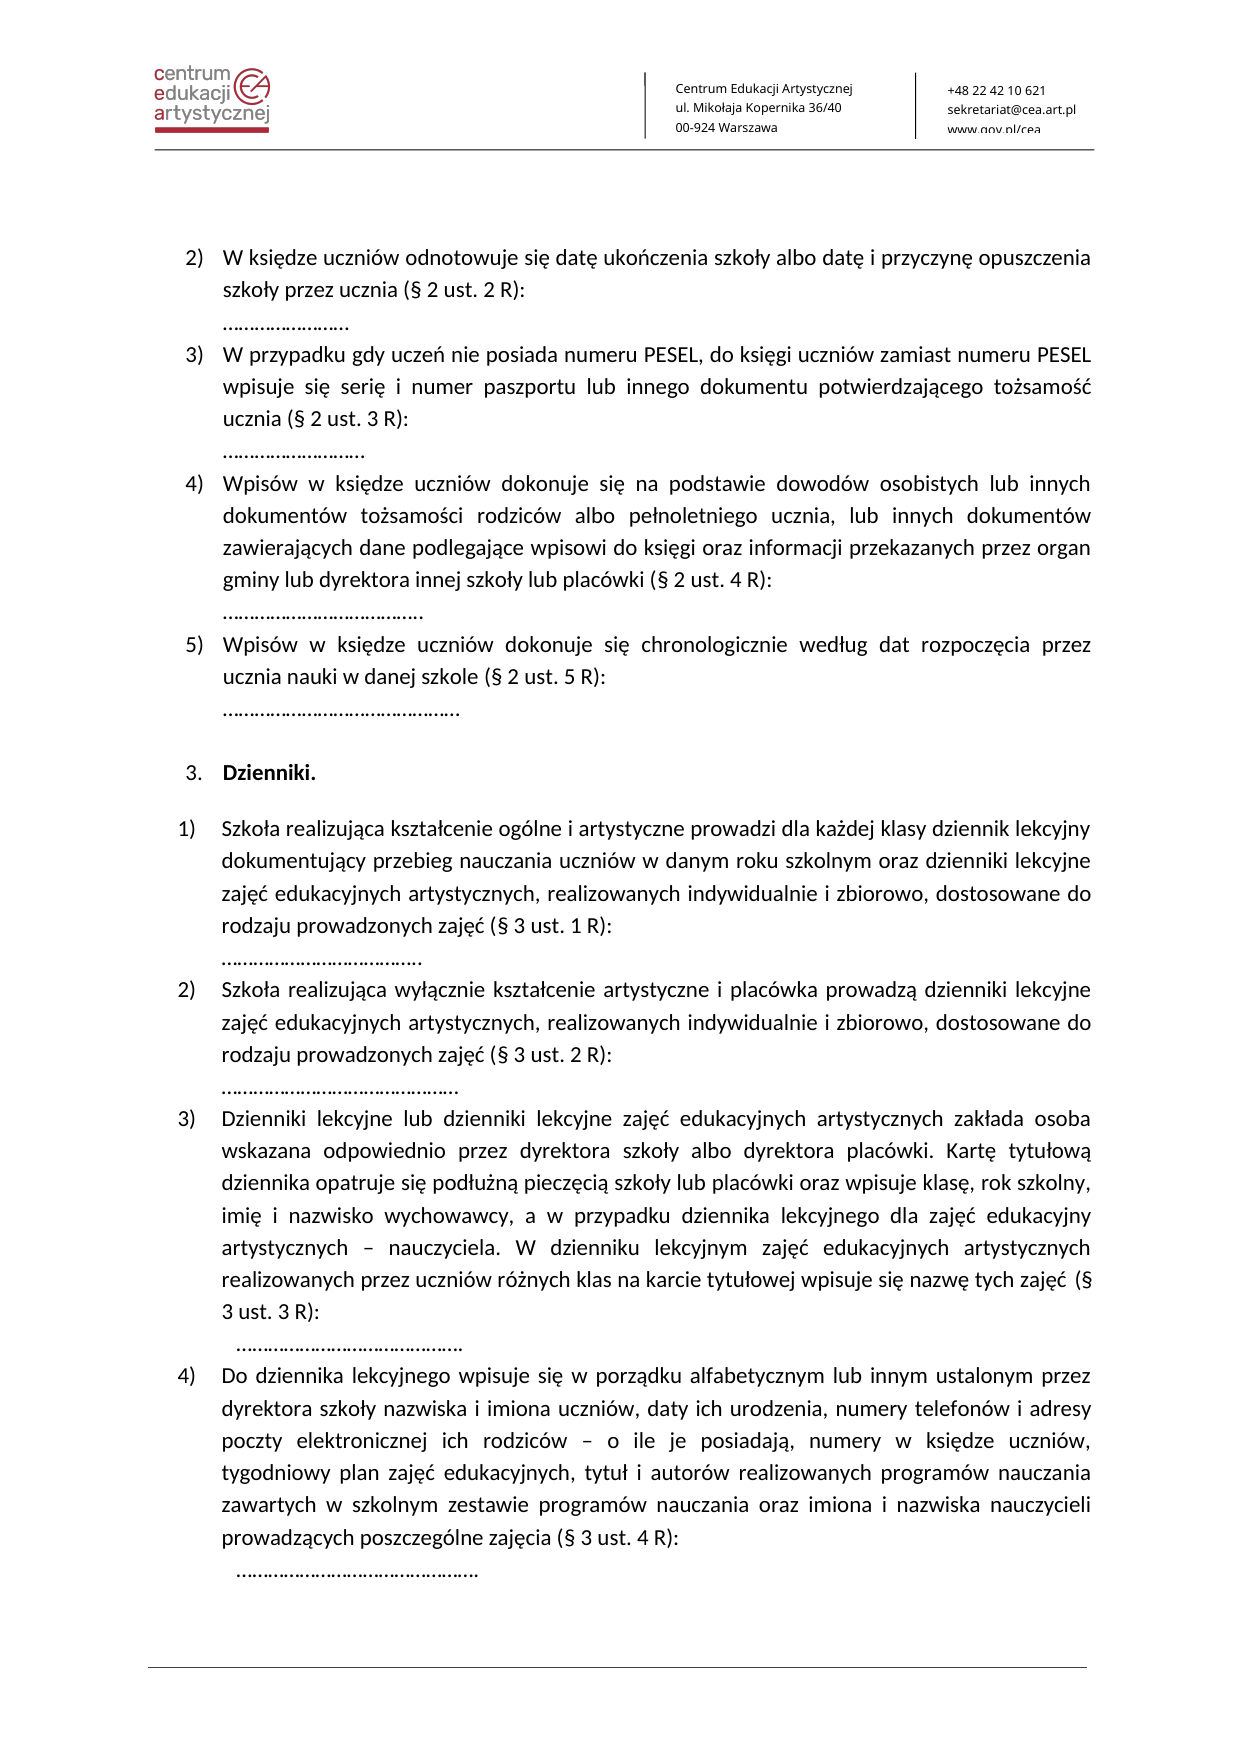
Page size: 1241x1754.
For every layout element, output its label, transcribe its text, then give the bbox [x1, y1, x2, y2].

picture [133, 47, 292, 155]
list ……………………………………… [221, 1072, 1093, 1100]
list Dzienniki lekcyjne lub dzienniki lekcyjne zajęć edukacyjnych artystycznych zakłada osoba wskazana odpowiednio przez dyrektora szkoły albo dyrektora placówki. Kartę tytułową dziennika opatruje się podłużną pieczęcią szkoły lub placówki oraz wpisuje klasę, rok szkolny, imię i nazwisko wychowawcy, a w przypadku dziennika lekcyjnego dla zajęć edukacyjny artystycznych – nauczyciela. W dzienniku lekcyjnym zajęć edukacyjnych artystycznych realizowanych przez uczniów różnych klas na karcie tytułowej wpisuje się nazwę tych zajęć (§ 3 ust. 3 R): [177, 1104, 1093, 1325]
list Do dziennika lekcyjnego wpisuje się w porządku alfabetycznym lub innym ustalonym przez dyrektora szkoły nazwiska i imiona uczniów, daty ich urodzenia, numery telefonów i adresy poczty elektronicznej ich rodziców – o ile je posiadają, numery w księdze uczniów, tygodniowy plan zajęć edukacyjnych, tytuł i autorów realizowanych programów nauczania zawartych w szkolnym zestawie programów nauczania oraz imiona i nazwiska nauczycieli prowadzących poszczególne zajęcia (§ 3 ust. 4 R): [177, 1362, 1093, 1551]
list …………………… [223, 308, 1093, 336]
list W księdze uczniów odnotowuje się datę ukończenia szkoły albo datę i przyczynę opuszczenia szkoły przez ucznia (§ 2 ust. 2 R): [185, 243, 1093, 304]
list ………………………………………. [236, 1555, 1093, 1583]
list Szkoła realizująca wyłącznie kształcenie artystyczne i placówka prowadzą dzienniki lekcyjne zajęć edukacyjnych artystycznych, realizowanych indywidualnie i zbiorowo, dostosowane do rodzaju prowadzonych zajęć (§ 3 ust. 2 R): [177, 975, 1093, 1068]
list Dzienniki. [185, 758, 1093, 786]
list ……………………………………… [223, 694, 1093, 722]
list Wpisów w księdze uczniów dokonuje się chronologicznie według dat rozpoczęcia przez ucznia nauki w danej szkole (§ 2 ust. 5 R): [185, 630, 1093, 690]
list ……………………………………. [236, 1329, 1093, 1357]
list ……………………………….. [223, 597, 1093, 626]
list Wpisów w księdze uczniów dokonuje się na podstawie dowodów osobistych lub innych dokumentów tożsamości rodziców albo pełnoletniego ucznia, lub innych dokumentów zawierających dane podlegające wpisowi do księgi oraz informacji przekazanych przez organ gminy lub dyrektora innej szkoły lub placówki (§ 2 ust. 4 R): [185, 469, 1093, 593]
list W przypadku gdy uczeń nie posiada numeru PESEL, do księgi uczniów zamiast numeru PESEL wpisuje się serię i numer paszportu lub innego dokumentu potwierdzającego tożsamość ucznia (§ 2 ust. 3 R): [185, 340, 1093, 432]
list Szkoła realizująca kształcenie ogólne i artystyczne prowadzi dla każdej klasy dziennik lekcyjny dokumentujący przebieg nauczania uczniów w danym roku szkolnym oraz dzienniki lekcyjne zajęć edukacyjnych artystycznych, realizowanych indywidualnie i zbiorowo, dostosowane do rodzaju prowadzonych zajęć (§ 3 ust. 1 R): [177, 814, 1093, 939]
list ……………………… [223, 437, 1093, 464]
list ……………………………….. [221, 943, 1093, 971]
